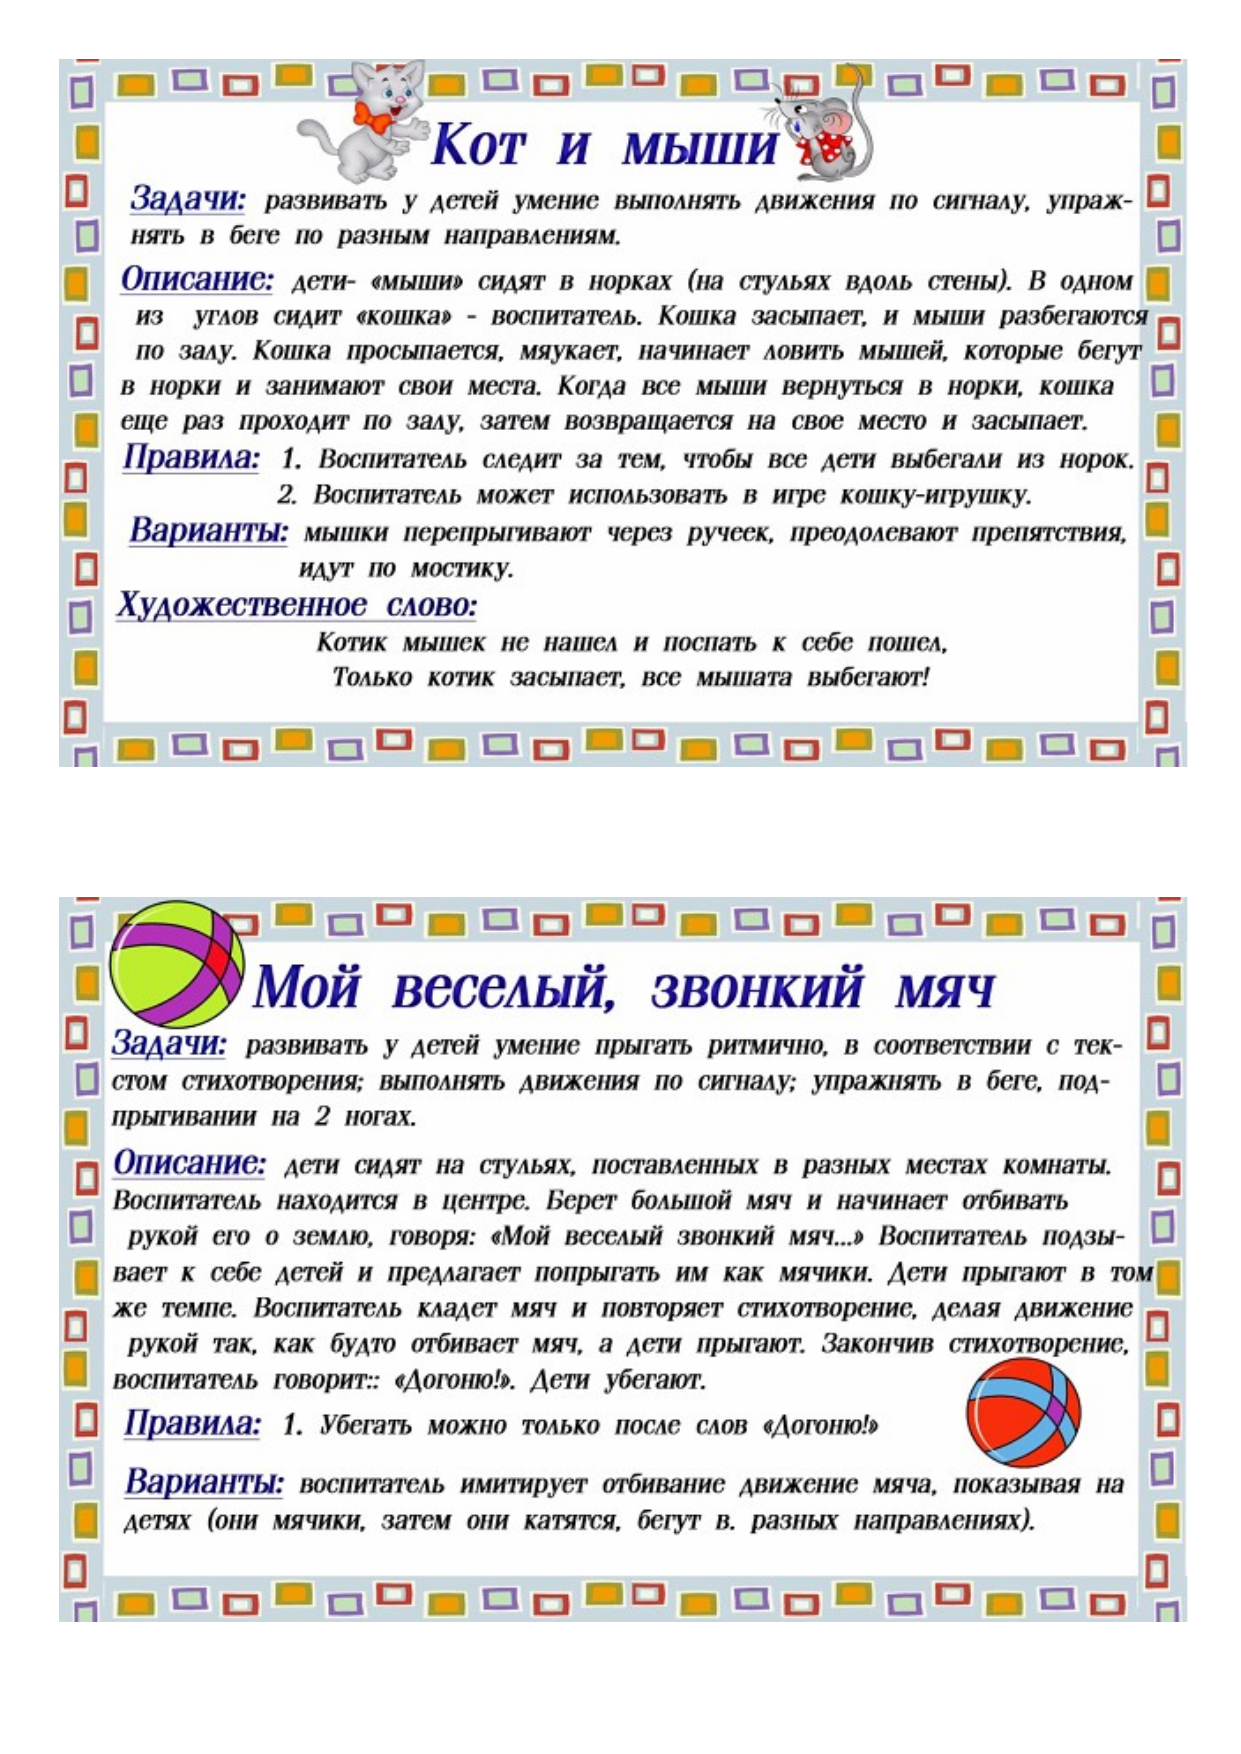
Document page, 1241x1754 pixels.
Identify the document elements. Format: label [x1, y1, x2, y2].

picture [59, 897, 1188, 1622]
picture [59, 59, 1188, 767]
